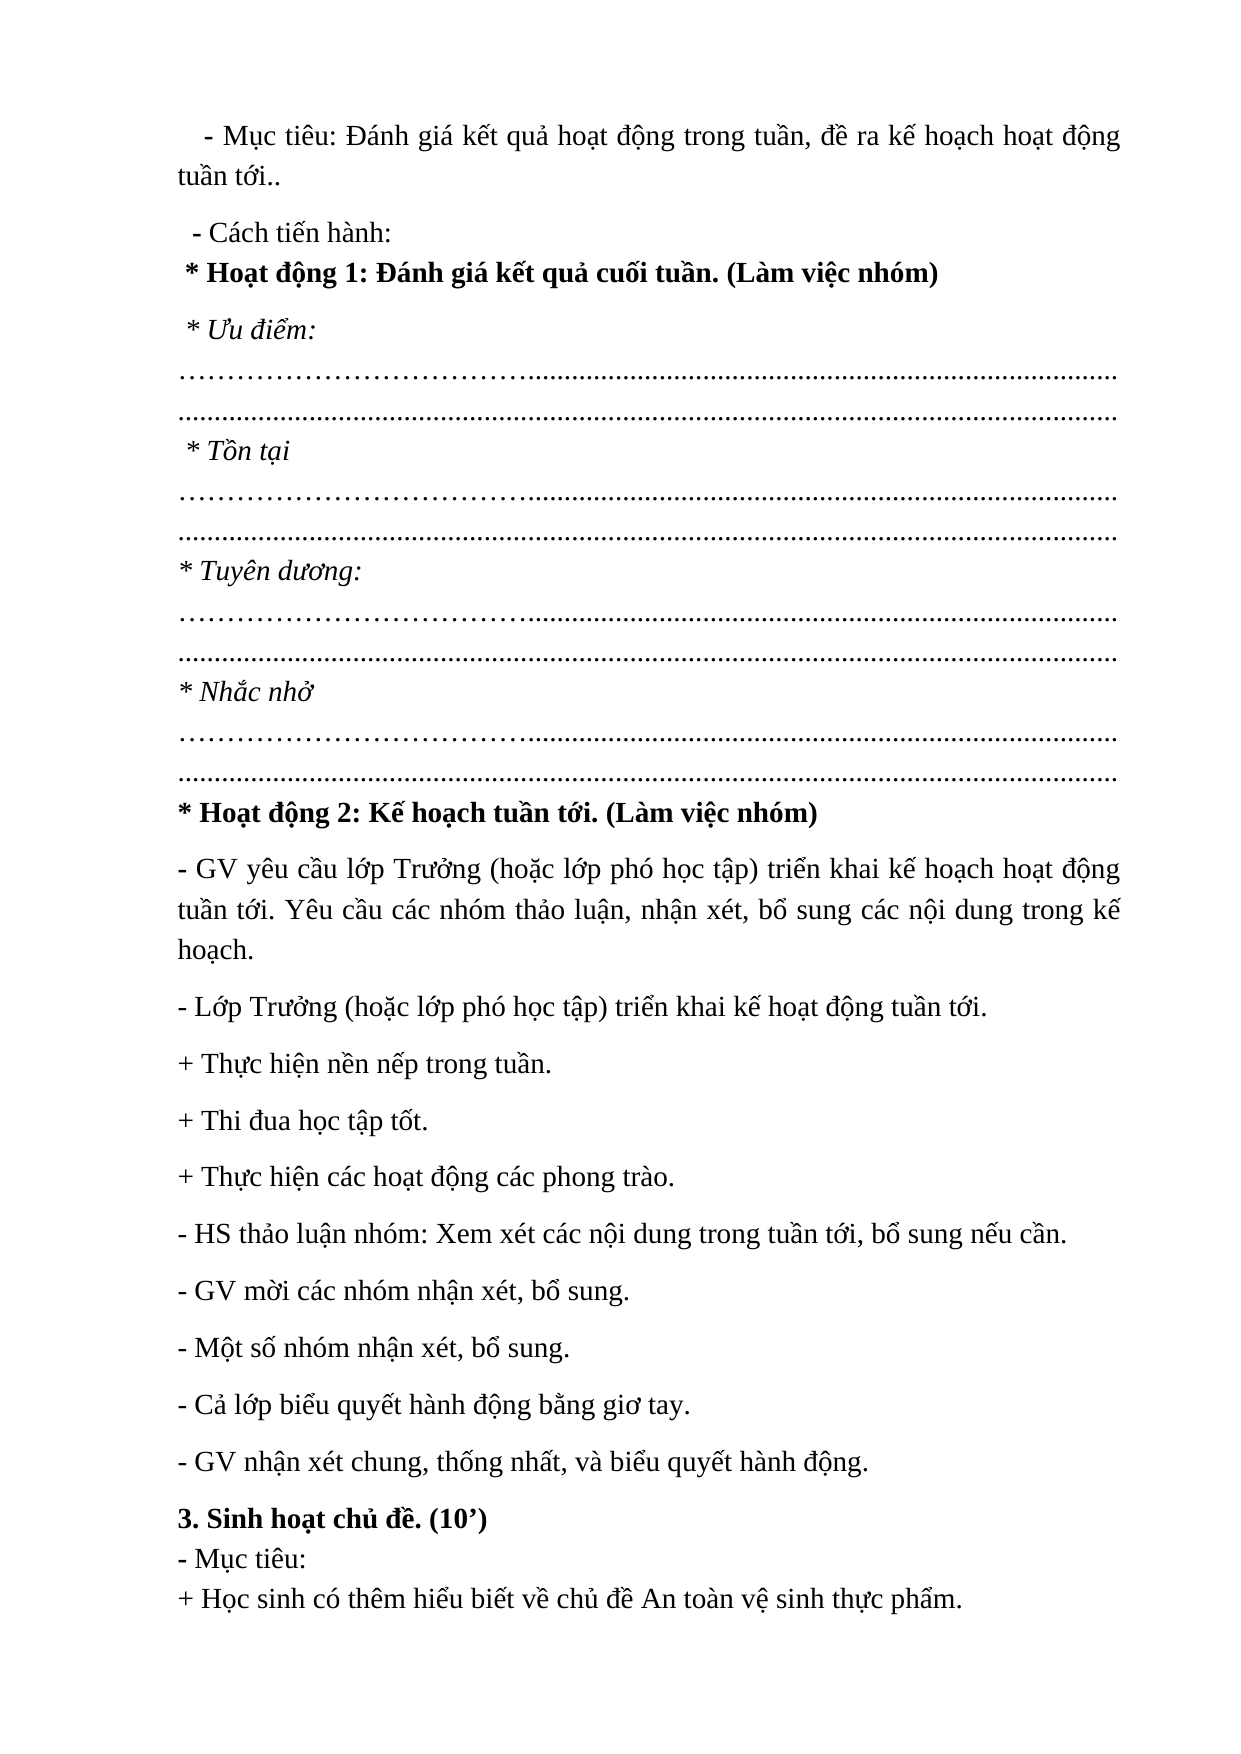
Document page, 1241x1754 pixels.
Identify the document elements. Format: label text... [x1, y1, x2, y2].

text ……………………………….................................................................................................................................................................................................................. [177, 473, 1122, 547]
text - Mục tiêu: [177, 1541, 1122, 1574]
text - GV mời các nhóm nhận xét, bổ sung. [177, 1273, 1122, 1307]
text + Thực hiện các hoạt động các phong trào. [177, 1159, 1122, 1193]
text - GV nhận xét chung, thống nhất, và biểu quyết hành động. [177, 1444, 1122, 1477]
text + Học sinh có thêm hiểu biết về chủ đề An toàn vệ sinh thực phẩm. [177, 1581, 1122, 1615]
text - HS thảo luận nhóm: Xem xét các nội dung trong tuần tới, bổ sung nếu cần. [177, 1216, 1122, 1250]
text + Thi đua học tập tốt. [177, 1103, 1122, 1136]
text - Một số nhóm nhận xét, bổ sung. [177, 1330, 1122, 1364]
text ……………………………….................................................................................................................................................................................................................. [177, 352, 1122, 426]
text - Mục tiêu: Đánh giá kết quả hoạt động trong tuần, đề ra kế hoạch hoạt động tuần tới.. [177, 118, 1122, 192]
text * Tồn tại [177, 433, 1122, 466]
text * Ưu điểm: [177, 312, 1122, 346]
text * Nhắc nhở [177, 674, 1122, 708]
text - Cách tiến hành: [177, 215, 1122, 249]
text 3. Sinh hoạt chủ đề. (10’) [177, 1501, 1122, 1534]
text - Lớp Trưởng (hoặc lớp phó học tập) triển khai kế hoạt động tuần tới. [177, 989, 1122, 1022]
text * Hoạt động 1: Đánh giá kết quả cuối tuần. (Làm việc nhóm) [177, 255, 1122, 289]
text * Tuyên dương: [177, 553, 1122, 587]
text ……………………………….................................................................................................................................................................................................................. [177, 594, 1122, 667]
text - Cả lớp biểu quyết hành động bằng giơ tay. [177, 1387, 1122, 1421]
text ………………………………..................................................................................................................................................................................................................* Hoạt động 2: Kế hoạch tuần tới. (Làm việc nhóm) [177, 714, 1122, 828]
text - GV yêu cầu lớp Trưởng (hoặc lớp phó học tập) triển khai kế hoạch hoạt động tuần tới. Yêu cầu các nhóm thảo luận, nhận xét, bổ sung các nội dung trong kế hoạch. [177, 852, 1122, 966]
text + Thực hiện nền nếp trong tuần. [177, 1046, 1122, 1079]
